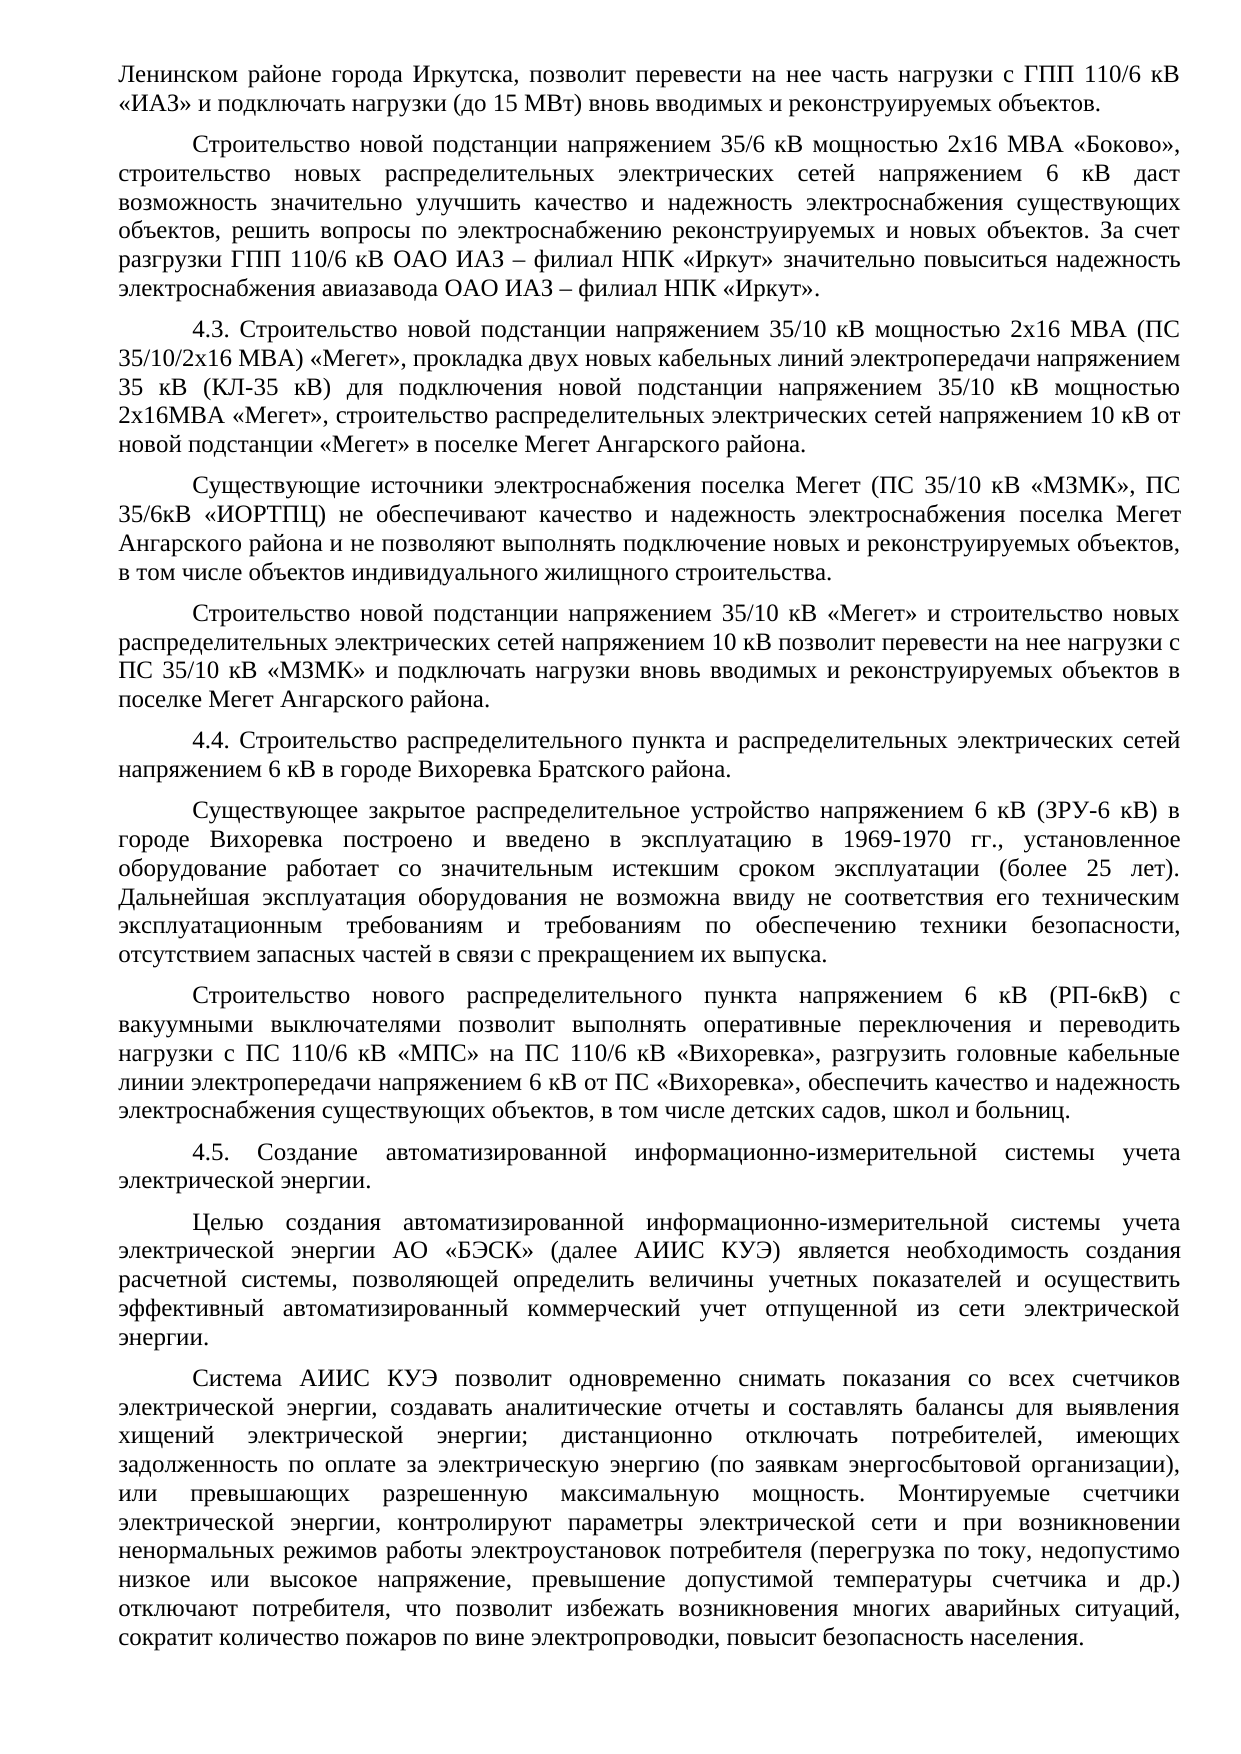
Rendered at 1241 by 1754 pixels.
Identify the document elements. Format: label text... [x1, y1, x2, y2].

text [118, 59, 1181, 117]
text Строительство новой подстанции напряжением 35/6 кВ мощностью 2х16 МВА «Боково», строительство новых распределительных электрических сетей напряжением 6 кВ даст возможность значительно улучшить качество и надежность электроснабжения существующих объектов, решить вопросы по электроснабжению реконструируемых и новых объектов. За счет разгрузки ГПП 110/6 кВ ОАО ИАЗ – филиал НПК «Иркут» значительно повыситься надежность электроснабжения авиазавода ОАО ИАЗ – филиал НПК «Иркут». [118, 129, 1181, 302]
text 4.5. Создание автоматизированной информационно-измерительной системы учета электрической энергии. [118, 1137, 1181, 1194]
text Целью создания автоматизированной информационно-измерительной системы учета электрической энергии АО «БЭСК» (далее АИИС КУЭ) является необходимость создания расчетной системы, позволяющей определить величины учетных показателей и осуществить эффективный автоматизированный коммерческий учет отпущенной из сети электрической энергии. [118, 1207, 1181, 1350]
text Существующие источники электроснабжения поселка Мегет (ПС 35/10 кВ «МЗМК», ПС 35/6кВ «ИОРТПЦ) не обеспечивают качество и надежность электроснабжения поселка Мегет Ангарского района и не позволяют выполнять подключение новых и реконструируемых объектов, в том числе объектов индивидуального жилищного строительства. [118, 470, 1181, 585]
text 4.4. Строительство распределительного пункта и распределительных электрических сетей напряжением 6 кВ в городе Вихоревка Братского района. [118, 725, 1181, 783]
text Строительство нового распределительного пункта напряжением 6 кВ (РП-6кВ) с вакуумными выключателями позволит выполнять оперативные переключения и переводить нагрузки с ПС 110/6 кВ «МПС» на ПС 110/6 кВ «Вихоревка», разгрузить головные кабельные линии электропередачи напряжением 6 кВ от ПС «Вихоревка», обеспечить качество и надежность электроснабжения существующих объектов, в том числе детских садов, школ и больниц. [118, 980, 1181, 1124]
text Строительство новой подстанции напряжением 35/10 кВ «Мегет» и строительство новых распределительных электрических сетей напряжением 10 кВ позволит перевести на нее нагрузки с ПС 35/10 кВ «МЗМК» и подключать нагрузки вновь вводимых и реконструируемых объектов в поселке Мегет Ангарского района. [118, 598, 1181, 713]
text 4.3. Строительство новой подстанции напряжением 35/10 кВ мощностью 2х16 МВА (ПС 35/10/2х16 МВА) «Мегет», прокладка двух новых кабельных линий электропередачи напряжением 35 кВ (КЛ-35 кВ) для подключения новой подстанции напряжением 35/10 кВ мощностью 2х16МВА «Мегет», строительство распределительных электрических сетей напряжением 10 кВ от новой подстанции «Мегет» в поселке Мегет Ангарского района. [118, 314, 1181, 458]
text Существующее закрытое распределительное устройство напряжением 6 кВ (ЗРУ-6 кВ) в городе Вихоревка построено и введено в эксплуатацию в 1969-1970 гг., установленное оборудование работает со значительным истекшим сроком эксплуатации (более 25 лет). Дальнейшая эксплуатация оборудования не возможна ввиду не соответствия его техническим эксплуатационным требованиям и требованиям по обеспечению техники безопасности, отсутствием запасных частей в связи с прекращением их выпуска. [118, 795, 1181, 968]
text Система АИИС КУЭ позволит одновременно снимать показания со всех счетчиков электрической энергии, создавать аналитические отчеты и составлять балансы для выявления хищений электрической энергии; дистанционно отключать потребителей, имеющих задолженность по оплате за электрическую энергию (по заявкам энергосбытовой организации), или превышающих разрешенную максимальную мощность. Монтируемые счетчики электрической энергии, контролируют параметры электрической сети и при возникновении ненормальных режимов работы электроустановок потребителя (перегрузка по току, недопустимо низкое или высокое напряжение, превышение допустимой температуры счетчика и др.) отключают потребителя, что позволит избежать возникновения многих аварийных ситуаций, сократит количество пожаров по вине электропроводки, повысит безопасность населения. [118, 1363, 1181, 1650]
